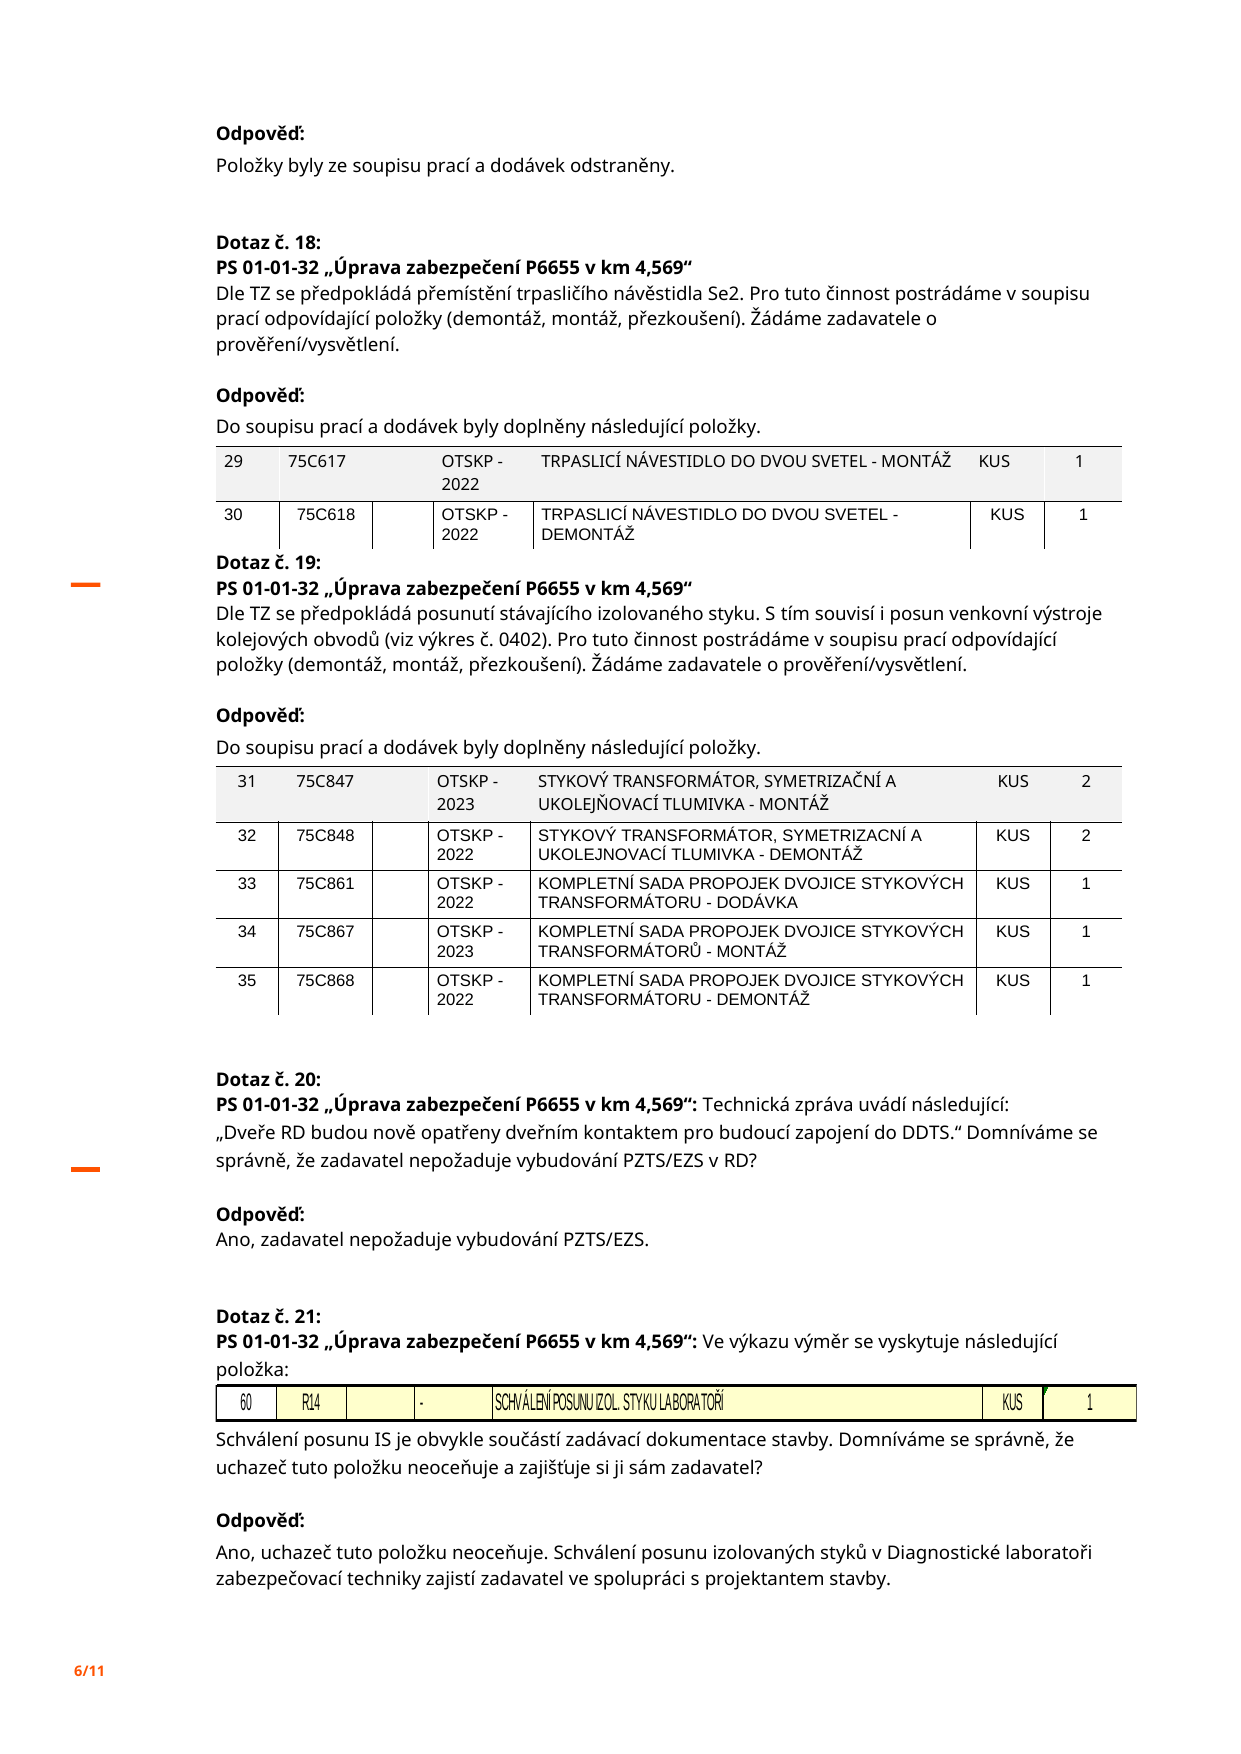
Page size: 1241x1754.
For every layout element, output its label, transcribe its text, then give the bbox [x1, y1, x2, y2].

table_cell 32 [216, 823, 278, 870]
table_cell KOMPLETNÍ SADA PROPOJEK DVOJICE STYKOVÝCH TRANSFORMÁTORŮ - MONTÁŽ [531, 919, 976, 966]
table_header [372, 767, 428, 821]
text Do soupisu prací a dodávek byly doplněny následující položky. [216, 734, 1122, 760]
table_cell KUS [977, 823, 1050, 870]
text Odpověď: [216, 382, 1122, 408]
text Ano, zadavatel nepožaduje vybudování PZTS/EZS. [216, 1226, 1122, 1252]
table_cell 1 [1051, 919, 1122, 966]
text PS 01-01-32 „Úprava zabezpečení P6655 v km 4,569“: Ve výkazu výměr se vyskytuje následující položka: [216, 1328, 1122, 1382]
table_cell KOMPLETNÍ SADA PROPOJEK DVOJICE STYKOVÝCH TRANSFORMÁTORU - DEMONTÁŽ [531, 968, 976, 1015]
table_cell 35 [216, 968, 278, 1015]
text Dotaz č. 20: [216, 1066, 1122, 1091]
table_cell STYKOVÝ TRANSFORMÁTOR, SYMETRIZACNÍ A UKOLEJNOVACÍ TLUMIVKA - DEMONTÁŽ [531, 823, 976, 870]
table_cell [373, 871, 428, 918]
text Dotaz č. 19: [216, 549, 1122, 575]
text Odpověď: [216, 1201, 1122, 1226]
table_header 1 [1045, 447, 1122, 501]
text PS 01-01-32 „Úprava zabezpečení P6655 v km 4,569“: Technická zpráva uvádí následující: [216, 1091, 1122, 1117]
table_cell [373, 823, 428, 870]
text Dle TZ se předpokládá přemístění trpasličího návěstidla Se2. Pro tuto činnost postrádáme v soupisu prací odpovídající položky (demontáž, montáž, přezkoušení). Žádáme zadavatele o prověření/vysvětlení. [216, 280, 1122, 357]
table_header 75C617 [280, 447, 372, 501]
table_cell OTSKP - 2022 [434, 502, 533, 549]
text Schválení posunu IS je obvykle součástí zadávací dokumentace stavby. Domníváme se správně, že uchazeč tuto položku neoceňuje a zajišťuje si ji sám zadavatel? [216, 1426, 1122, 1479]
table_cell 34 [216, 919, 278, 966]
table_header OTSKP - 2023 [429, 767, 530, 821]
table_cell KUS [977, 968, 1050, 1015]
table_cell OTSKP - 2022 [429, 871, 530, 918]
table_header STYKOVÝ TRANSFORMÁTOR, SYMETRIZAČNÍ A UKOLEJŇOVACÍ TLUMIVKA - MONTÁŽ [530, 767, 976, 821]
table_cell 75C868 [279, 968, 372, 1015]
table_cell 1 [1045, 502, 1122, 549]
text Položky byly ze soupisu prací a dodávek odstraněny. [216, 152, 1122, 178]
table_header 31 [216, 767, 278, 821]
table_header 75C847 [278, 767, 372, 821]
table_cell 75C848 [279, 823, 372, 870]
table_cell 1 [1051, 968, 1122, 1015]
table_cell 2 [1051, 823, 1122, 870]
table_cell 1 [1051, 871, 1122, 918]
table_cell 30 [216, 502, 279, 549]
text Dotaz č. 18: [216, 229, 1122, 254]
text Ano, uchazeč tuto položku neoceňuje. Schválení posunu izolovaných styků v Diagnostické laboratoři zabezpečovací techniky zajistí zadavatel ve spolupráci s projektantem stavby. [216, 1539, 1122, 1590]
table_cell 75C618 [280, 502, 372, 549]
text Do soupisu prací a dodávek byly doplněny následující položky. [216, 414, 1122, 439]
table_cell KUS [977, 871, 1050, 918]
table_cell OTSKP - 2022 [429, 968, 530, 1015]
text Odpověď: [216, 121, 1122, 146]
text PS 01-01-32 „Úprava zabezpečení P6655 v km 4,569“ [216, 575, 1122, 600]
table_cell KOMPLETNÍ SADA PROPOJEK DVOJICE STYKOVÝCH TRANSFORMÁTORU - DODÁVKA [531, 871, 976, 918]
table_header KUS [970, 447, 1044, 501]
text Odpověď: [216, 1508, 1122, 1533]
table_cell OTSKP - 2023 [429, 919, 530, 966]
table_header OTSKP - 2022 [433, 447, 533, 501]
table_cell 75C861 [279, 871, 372, 918]
text „Dveře RD budou nově opatřeny dveřním kontaktem pro budoucí zapojení do DDTS.“ Domníváme se správně, že zadavatel nepožaduje vybudování PZTS/EZS v RD? [216, 1119, 1122, 1173]
table_cell KUS [977, 919, 1050, 966]
table_header 29 [216, 447, 279, 501]
table_header [372, 447, 433, 501]
table_cell 33 [216, 871, 278, 918]
text PS 01-01-32 „Úprava zabezpečení P6655 v km 4,569“ [216, 254, 1122, 280]
table_cell OTSKP - 2022 [429, 823, 530, 870]
text Dotaz č. 21: [216, 1303, 1122, 1328]
table_cell [373, 502, 433, 549]
table_cell 75C867 [279, 919, 372, 966]
table_header TRPASLICÍ NÁVESTIDLO DO DVOU SVETEL - MONTÁŽ [533, 447, 970, 501]
table_cell TRPASLICÍ NÁVESTIDLO DO DVOU SVETEL - DEMONTÁŽ [534, 502, 970, 549]
table_header 2 [1050, 767, 1122, 821]
table_cell KUS [971, 502, 1044, 549]
text Dle TZ se předpokládá posunutí stávajícího izolovaného styku. S tím souvisí i posun venkovní výstroje kolejových obvodů (viz výkres č. 0402). Pro tuto činnost postrádáme v soupisu prací odpovídající položky (demontáž, montáž, přezkoušení). Žádáme zadavatele o prověření/vysvětlení. [216, 600, 1122, 677]
table_header KUS [976, 767, 1050, 821]
table_cell [373, 919, 428, 966]
text Odpověď: [216, 702, 1122, 728]
table_cell [373, 968, 428, 1015]
